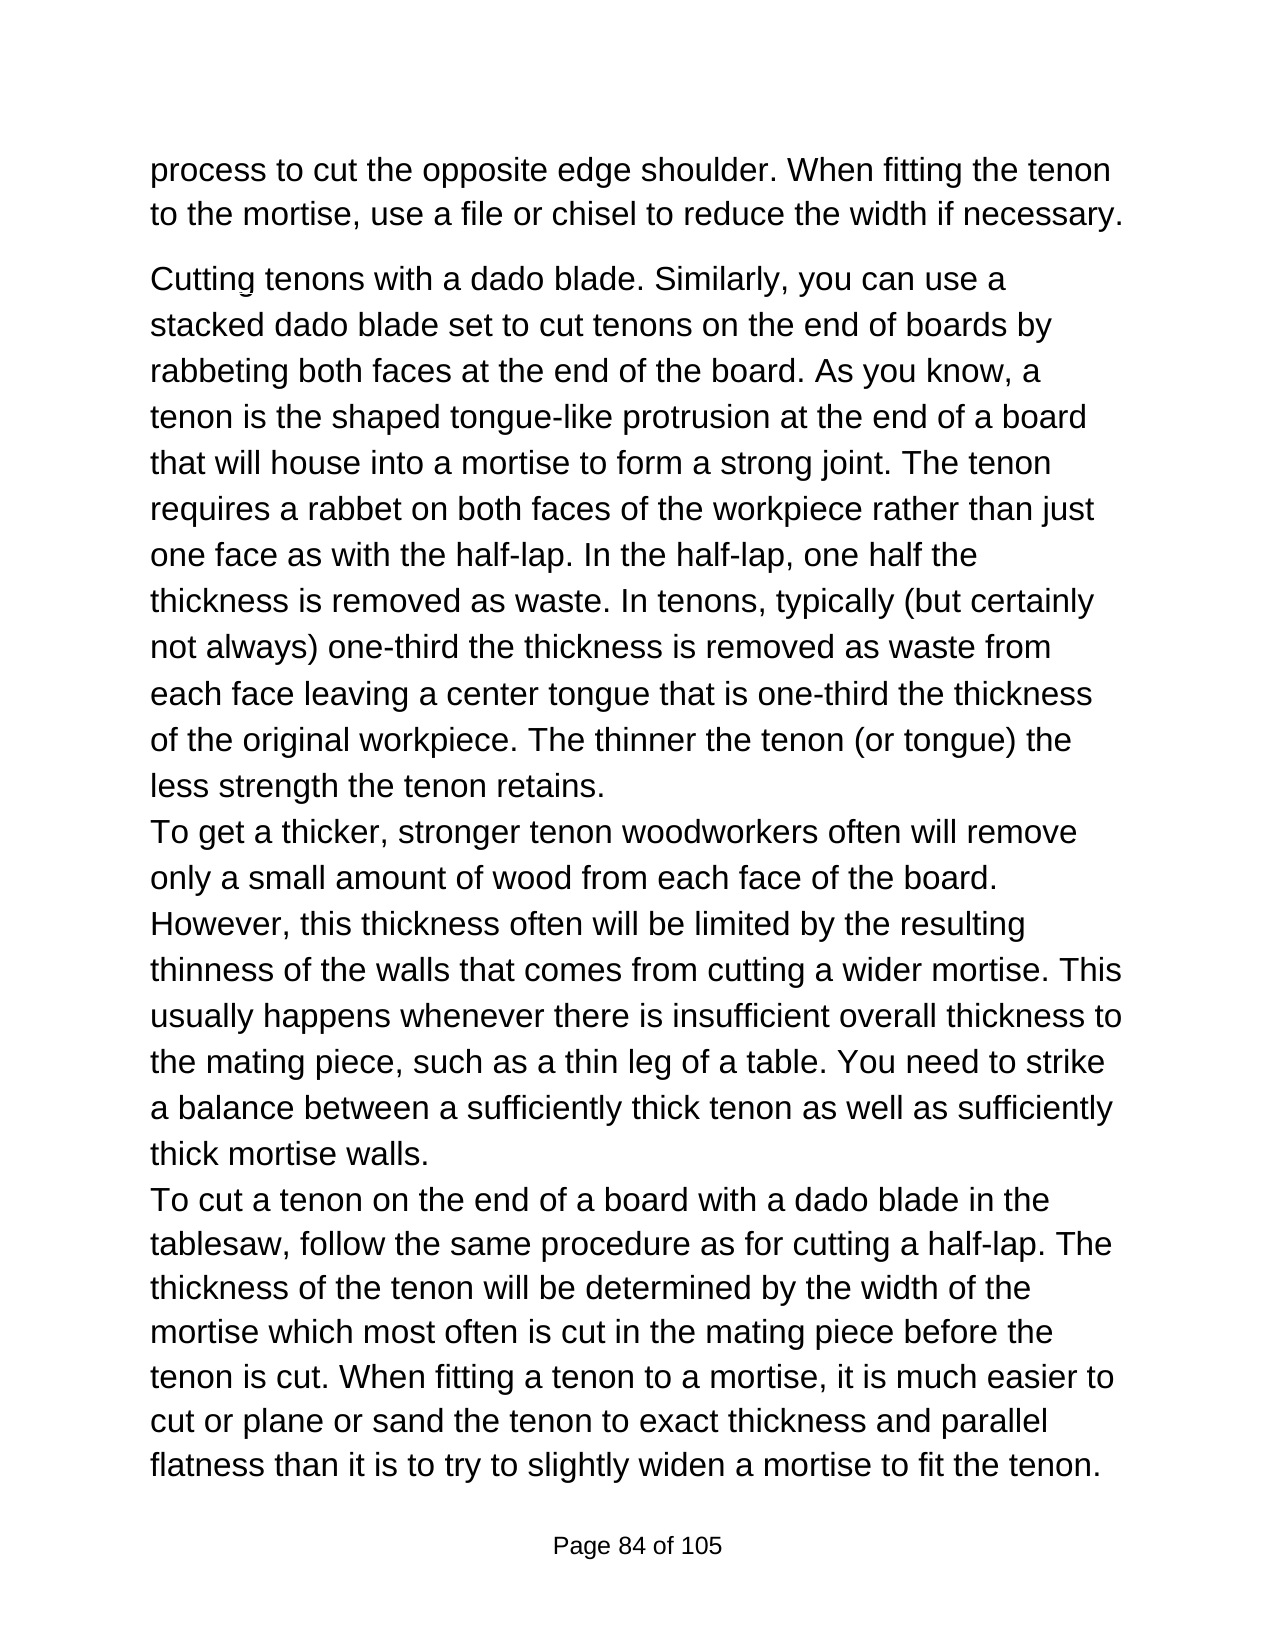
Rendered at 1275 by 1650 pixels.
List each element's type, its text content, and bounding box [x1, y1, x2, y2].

text To get a thicker, stronger tenon woodworkers often will remove only a small amount of wood from each face of the board. However, this thickness often will be limited by the resulting thinness of the walls that comes from cutting a wider mortise. This usually happens whenever there is insufficient overall thickness to the mating piece, such as a thin leg of a table. You need to strike a balance between a sufficiently thick tenon as well as sufficiently thick mortise walls. [150, 812, 1125, 1172]
text Cutting tenons with a dado blade. Similarly, you can use a stacked dado blade set to cut tenons on the end of boards by rabbeting both faces at the end of the board. As you know, a tenon is the shaped tongue-like protrusion at the end of a board that will house into a mortise to form a strong joint. The tenon requires a rabbet on both faces of the workpiece rather than just one face as with the half-lap. In the half-lap, one half the thickness is removed as waste. In tenons, typically (but certainly not always) one-third the thickness is removed as waste from each face leaving a center tongue that is one-third the thickness of the original workpiece. The thinner the tenon (or tongue) the less strength the tenon retains. [150, 259, 1125, 804]
text To cut a tenon on the end of a board with a dado blade in the tablesaw, follow the same procedure as for cutting a half-lap. The thickness of the tenon will be determined by the width of the mortise which most often is cut in the mating piece before the tenon is cut. When fitting a tenon to a mortise, it is much easier to cut or plane or sand the tenon to exact thickness and parallel flatness than it is to try to slightly widen a mortise to fit the tenon. [150, 1180, 1125, 1483]
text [150, 150, 1125, 233]
